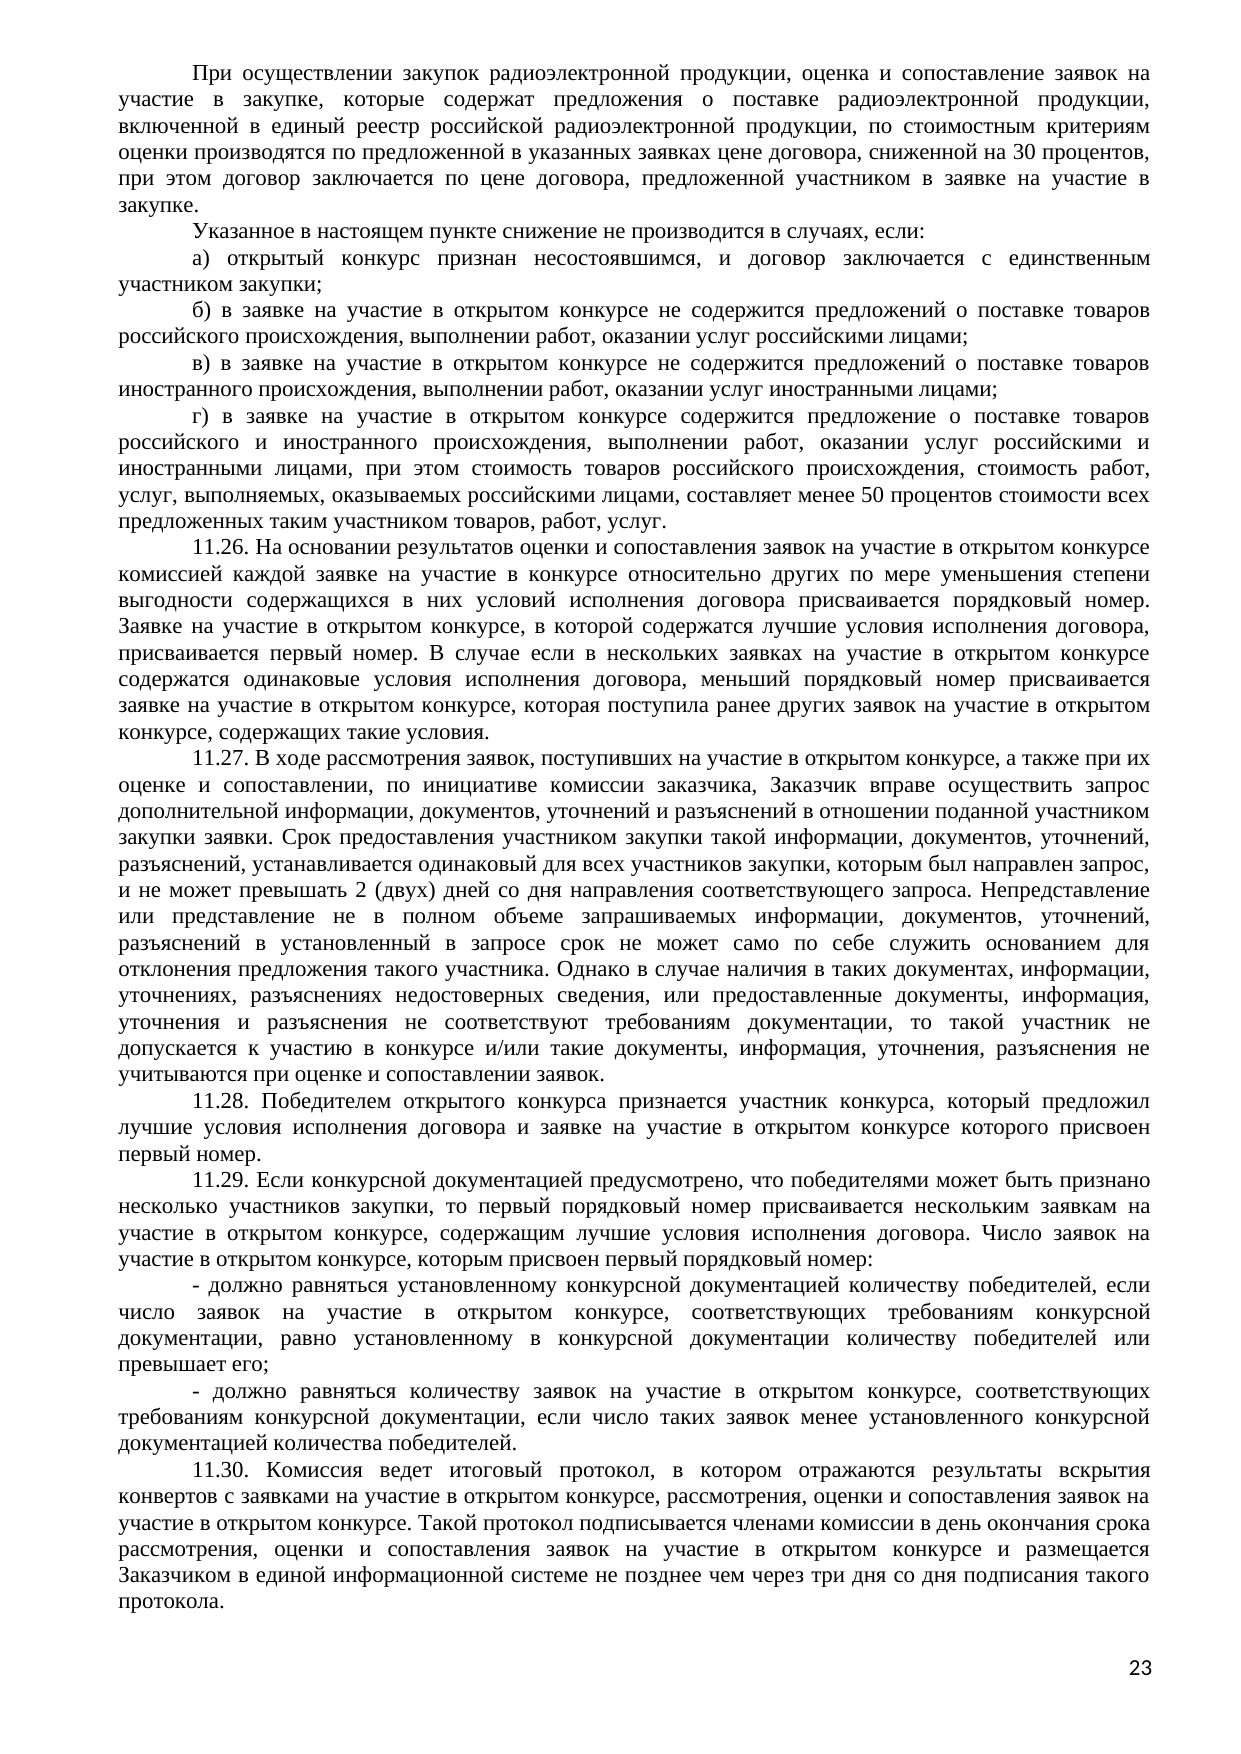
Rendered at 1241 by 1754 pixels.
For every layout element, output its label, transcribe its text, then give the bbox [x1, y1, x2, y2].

text в) в заявке на участие в открытом конкурсе не содержится предложений о поставке товаров иностранного происхождения, выполнении работ, оказании услуг иностранными лицами; [118, 349, 1152, 402]
text 11.28. Победителем открытого конкурса признается участник конкурса, который предложил лучшие условия исполнения договора и заявке на участие в открытом конкурсе которого присвоен первый номер. [118, 1087, 1152, 1166]
text 11.29. Если конкурсной документацией предусмотрено, что победителями может быть признано несколько участников закупки, то первый порядковый номер присваивается нескольким заявкам на участие в открытом конкурсе, содержащим лучшие условия исполнения договора. Число заявок на участие в открытом конкурсе, которым присвоен первый порядковый номер: [118, 1166, 1152, 1271]
text При осуществлении закупок радиоэлектронной продукции, оценка и сопоставление заявок на участие в закупке, которые содержат предложения о поставке радиоэлектронной продукции, включенной в единый реестр российской радиоэлектронной продукции, по стоимостным критериям оценки производятся по предложенной в указанных заявках цене договора, сниженной на 30 процентов, при этом договор заключается по цене договора, предложенной участником в заявке на участие в закупке. [118, 59, 1152, 217]
text а) открытый конкурс признан несостоявшимся, и договор заключается с единственным участником закупки; [118, 243, 1152, 296]
text - должно равняться установленному конкурсной документацией количеству победителей, если число заявок на участие в открытом конкурсе, соответствующих требованиям конкурсной документации, равно установленному в конкурсной документации количеству победителей или превышает его; [118, 1271, 1152, 1377]
text б) в заявке на участие в открытом конкурсе не содержится предложений о поставке товаров российского происхождения, выполнении работ, оказании услуг российскими лицами; [118, 296, 1152, 349]
text - должно равняться количеству заявок на участие в открытом конкурсе, соответствующих требованиям конкурсной документации, если число таких заявок менее установленного конкурсной документацией количества победителей. [118, 1377, 1152, 1456]
text Указанное в настоящем пункте снижение не производится в случаях, если: [118, 217, 1152, 243]
text г) в заявке на участие в открытом конкурсе содержится предложение о поставке товаров российского и иностранного происхождения, выполнении работ, оказании услуг российскими и иностранными лицами, при этом стоимость товаров российского происхождения, стоимость работ, услуг, выполняемых, оказываемых российскими лицами, составляет менее 50 процентов стоимости всех предложенных таким участником товаров, работ, услуг. [118, 402, 1152, 533]
text 11.26. На основании результатов оценки и сопоставления заявок на участие в открытом конкурсе комиссией каждой заявке на участие в конкурсе относительно других по мере уменьшения степени выгодности содержащихся в них условий исполнения договора присваивается порядковый номер. Заявке на участие в открытом конкурсе, в которой содержатся лучшие условия исполнения договора, присваивается первый номер. В случае если в нескольких заявках на участие в открытом конкурсе содержатся одинаковые условия исполнения договора, меньший порядковый номер присваивается заявке на участие в открытом конкурсе, которая поступила ранее других заявок на участие в открытом конкурсе, содержащих такие условия. [118, 533, 1152, 744]
text 11.27. В ходе рассмотрения заявок, поступивших на участие в открытом конкурсе, а также при их оценке и сопоставлении, по инициативе комиссии заказчика, Заказчик вправе осуществить запрос дополнительной информации, документов, уточнений и разъяснений в отношении поданной участником закупки заявки. Срок предоставления участником закупки такой информации, документов, уточнений, разъяснений, устанавливается одинаковый для всех участников закупки, которым был направлен запрос, и не может превышать 2 (двух) дней со дня направления соответствующего запроса. Непредставление или представление не в полном объеме запрашиваемых информации, документов, уточнений, разъяснений в установленный в запросе срок не может само по себе служить основанием для отклонения предложения такого участника. Однако в случае наличия в таких документах, информации, уточнениях, разъяснениях недостоверных сведения, или предоставленные документы, информация, уточнения и разъяснения не соответствуют требованиям документации, то такой участник не допускается к участию в конкурсе и/или такие документы, информация, уточнения, разъяснения не учитываются при оценке и сопоставлении заявок. [118, 744, 1152, 1087]
text 11.30. Комиссия ведет итоговый протокол, в котором отражаются результаты вскрытия конвертов с заявками на участие в открытом конкурсе, рассмотрения, оценки и сопоставления заявок на участие в открытом конкурсе. Такой протокол подписывается членами комиссии в день окончания срока рассмотрения, оценки и сопоставления заявок на участие в открытом конкурсе и размещается Заказчиком в единой информационной системе не позднее чем через три дня со дня подписания такого протокола. [118, 1456, 1152, 1614]
